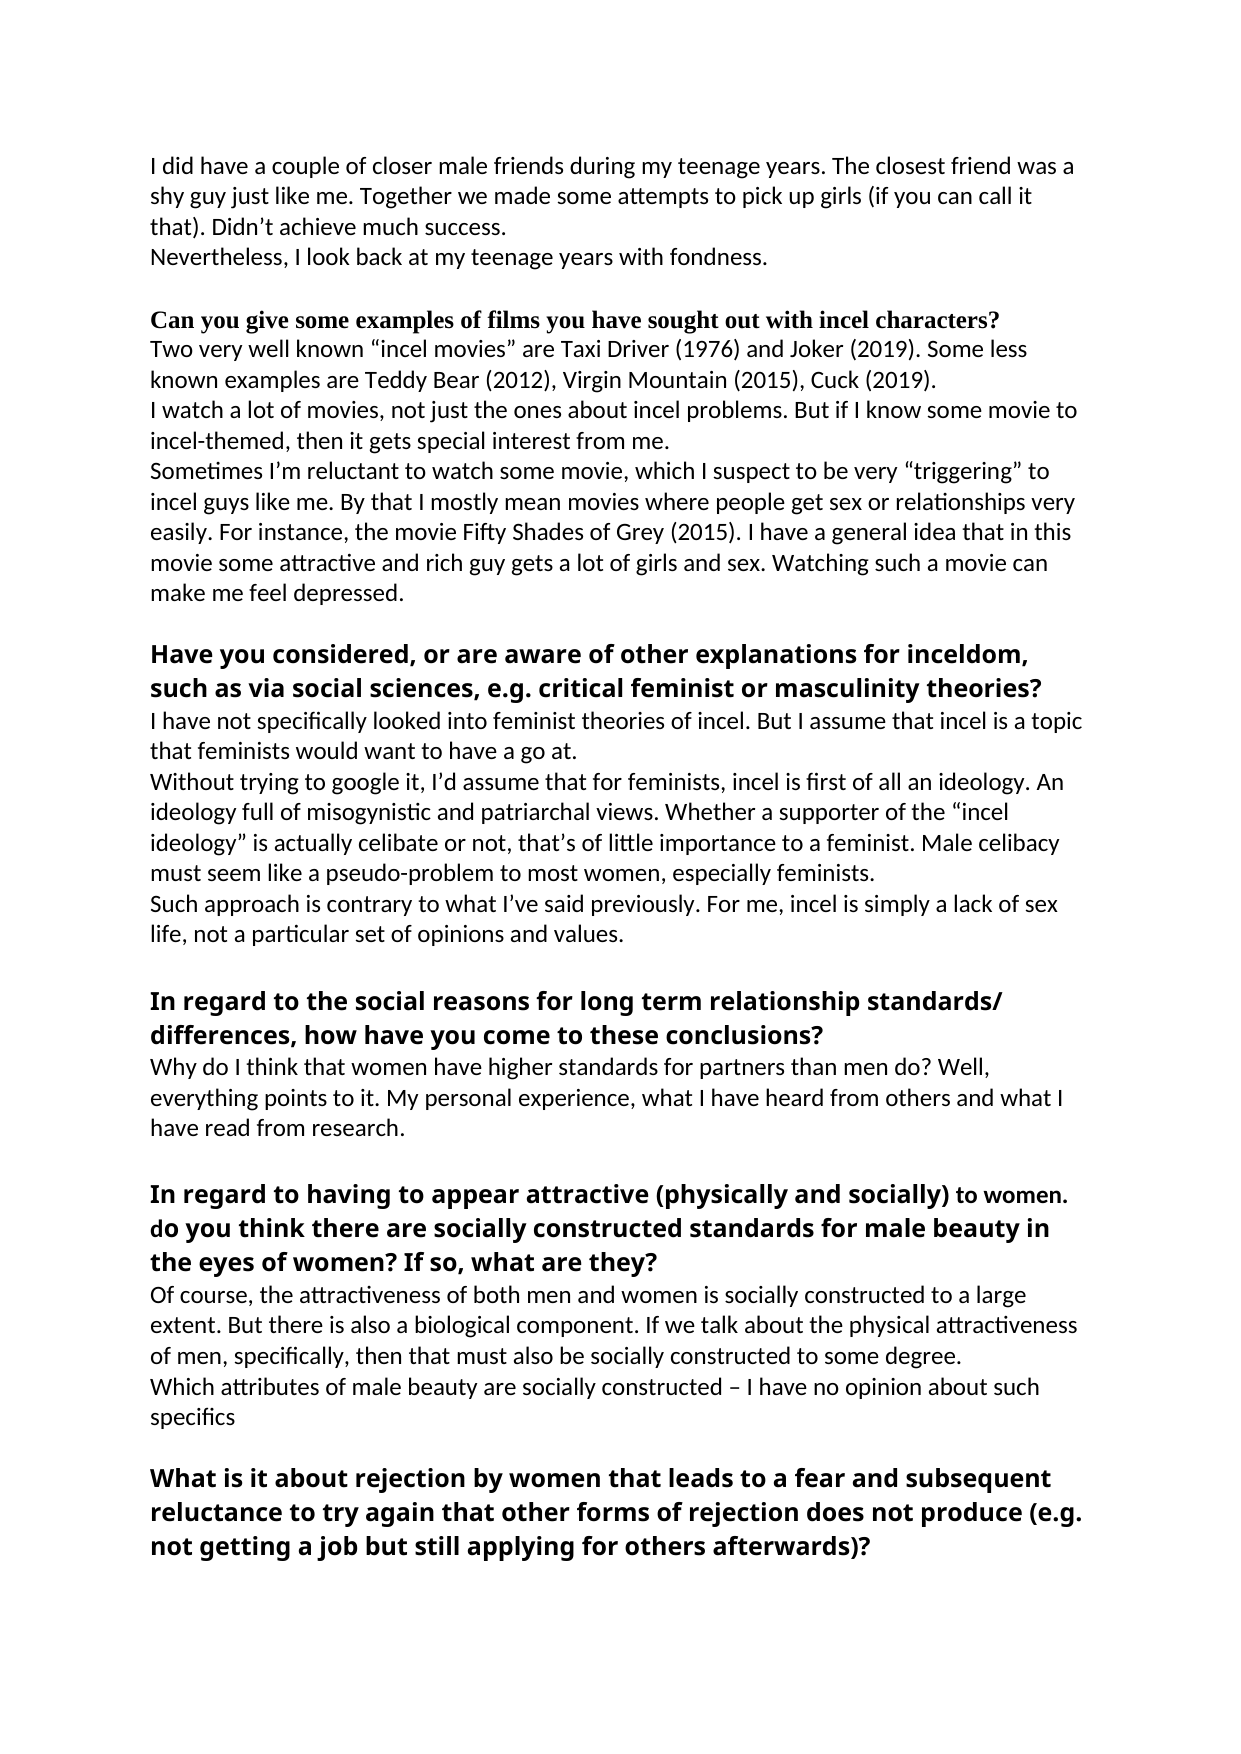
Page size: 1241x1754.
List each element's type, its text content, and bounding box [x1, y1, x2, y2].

text I did have a couple of closer male friends during my teenage years. The closest friend was a shy guy just like me. Together we made some attempts to pick up girls (if you can call it that). Didn’t achieve much success. [150, 150, 1090, 242]
text Have you considered, or are aware of other explanations for inceldom, such as via social sciences, e.g. critical feminist or masculinity theories? [150, 637, 1090, 705]
text I watch a lot of movies, not just the ones about incel problems. But if I know some movie to incel-themed, then it gets special interest from me. [150, 394, 1090, 456]
text Such approach is contrary to what I’ve said previously. For me, incel is simply a lack of sex life, not a particular set of opinions and values. [150, 888, 1090, 949]
text Sometimes I’m reluctant to watch some movie, which I suspect to be very “triggering” to incel guys like me. By that I mostly mean movies where people get sex or relationships very easily. For instance, the movie Fifty Shades of Grey (2015). I have a general idea that in this movie some attractive and rich guy gets a lot of girls and sex. Watching such a movie can make me feel depressed. [150, 456, 1090, 608]
text In regard to having to appear attractive (physically and socially) to women. do you think there are socially constructed standards for male beauty in the eyes of women? If so, what are they? [150, 1177, 1090, 1279]
text I have not specifically looked into feminist theories of incel. But I assume that incel is a topic that feminists would want to have a go at. [150, 705, 1090, 766]
text Without trying to google it, I’d assume that for feminists, incel is first of all an ideology. An ideology full of misogynistic and patriarchal views. Whether a supporter of the “incel ideology” is actually celibate or not, that’s of little importance to a feminist. Male celibacy must seem like a pseudo-problem to most women, especially feminists. [150, 766, 1090, 888]
text In regard to the social reasons for long term relationship standards/ differences, how have you come to these conclusions? [150, 983, 1090, 1051]
text Nevertheless, I look back at my teenage years with fondness. [150, 242, 1090, 272]
text Of course, the attractiveness of both men and women is socially constructed to a large extent. But there is also a biological component. If we talk about the physical attractiveness of men, specifically, then that must also be socially constructed to some degree. [150, 1279, 1090, 1371]
text Two very well known “incel movies” are Taxi Driver (1976) and Joker (2019). Some less known examples are Teddy Bear (2012), Virgin Mountain (2015), Cuck (2019). [150, 333, 1090, 394]
text Which attributes of male beauty are socially constructed – I have no opinion about such specifics [150, 1371, 1090, 1461]
text Why do I think that women have higher standards for partners than men do? Well, everything points to it. My personal experience, what I have heard from others and what I have read from research. [150, 1051, 1090, 1143]
text What is it about rejection by women that leads to a fear and subsequent reluctance to try again that other forms of rejection does not produce (e.g. not getting a job but still applying for others afterwards)? [150, 1461, 1090, 1563]
text Can you give some examples of films you have sought out with incel characters? [150, 305, 1090, 333]
